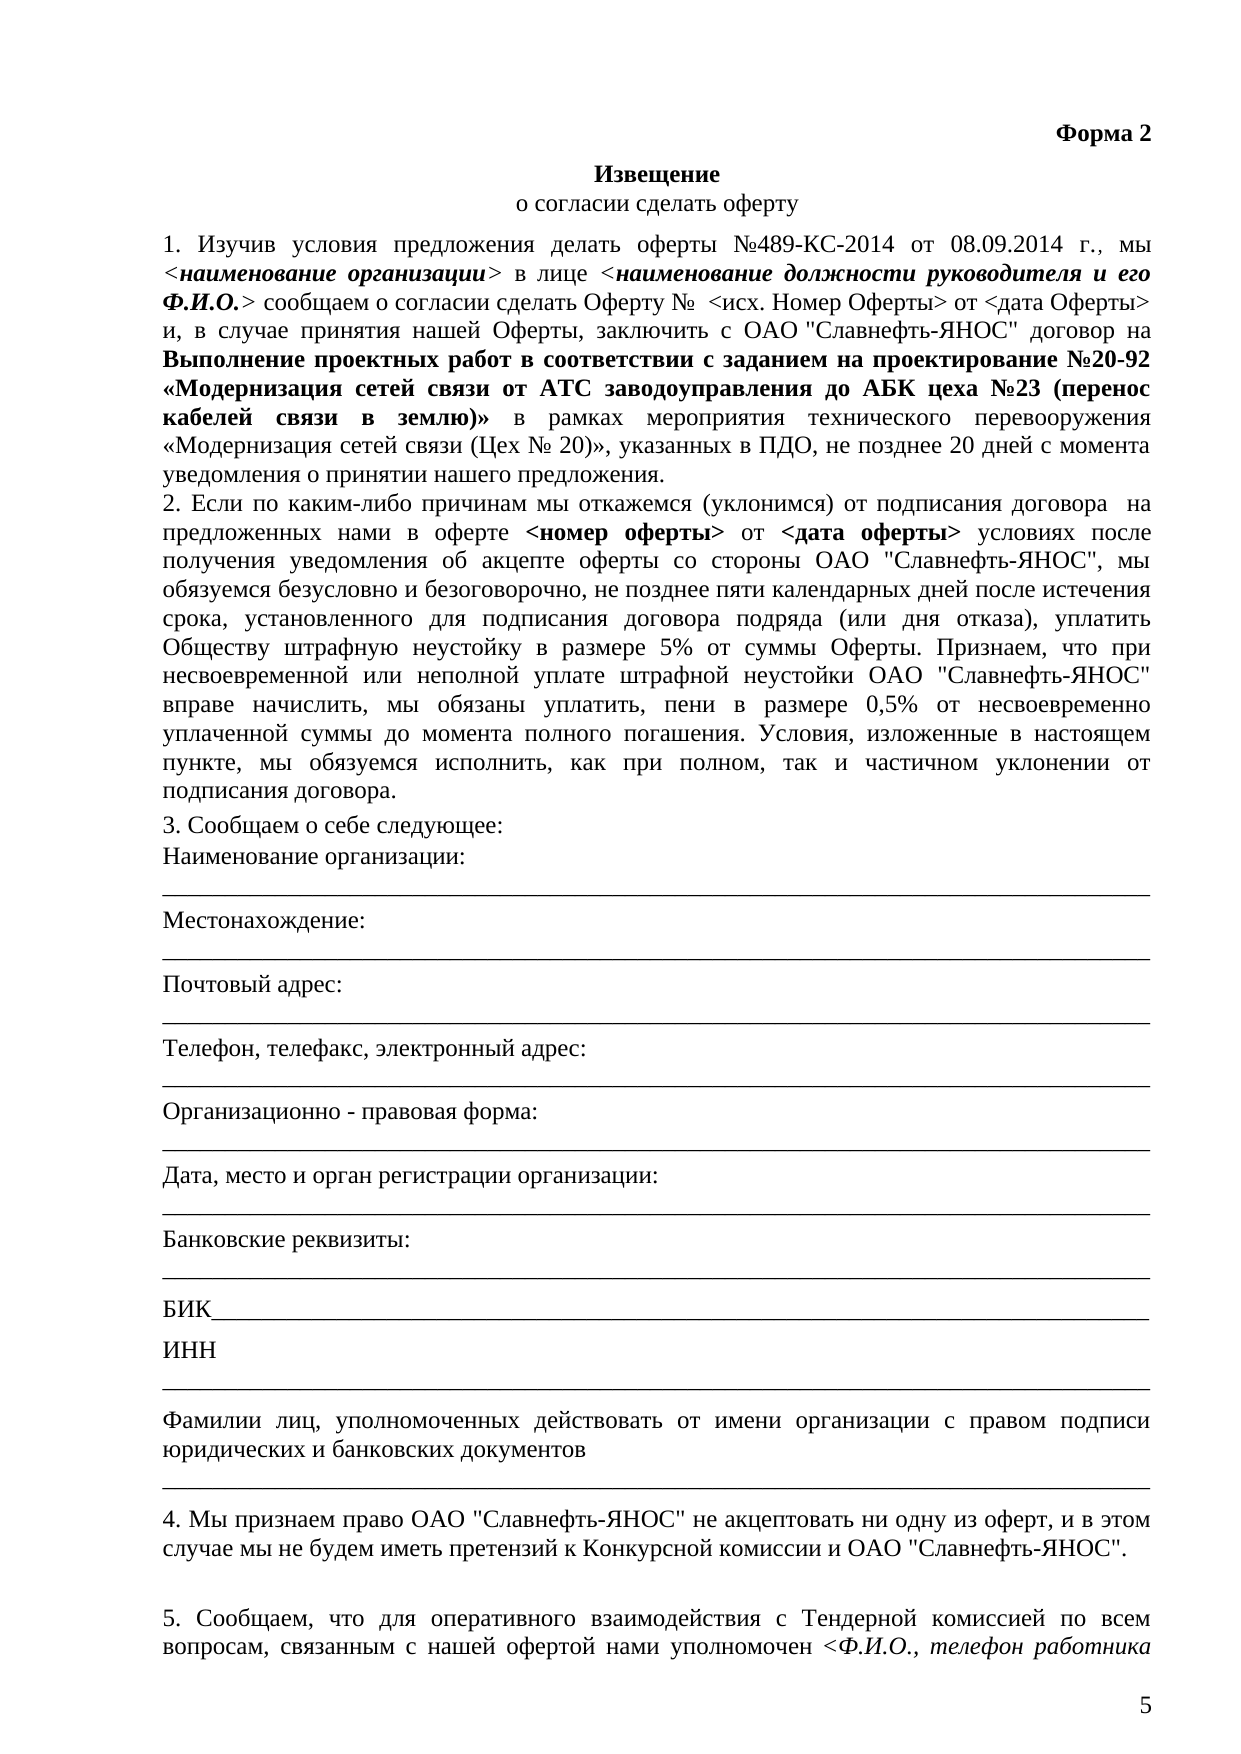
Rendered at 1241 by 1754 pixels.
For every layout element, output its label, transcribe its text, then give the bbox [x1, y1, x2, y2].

text о согласии сделать оферту [162, 188, 1152, 217]
text _______________________________________________________________________________ [162, 1463, 1152, 1491]
text Извещение [162, 159, 1152, 188]
text Телефон, телефакс, электронный адрес: _______________________________________________________________________________ [162, 1033, 1152, 1090]
text Организационно - правовая форма: _______________________________________________________________________________ [162, 1096, 1152, 1154]
text Форма 2 [162, 118, 1152, 147]
text БИК___________________________________________________________________________ [162, 1294, 1152, 1323]
text Местонахождение: _______________________________________________________________________________ [162, 905, 1152, 963]
text ИНН _______________________________________________________________________________ [162, 1335, 1152, 1393]
text Банковские реквизиты: _______________________________________________________________________________ [162, 1224, 1152, 1281]
text Наименование организации: _______________________________________________________________________________ [162, 841, 1152, 899]
text Дата, место и орган регистрации организации: _______________________________________________________________________________ [162, 1160, 1152, 1218]
text 2. Если по каким-либо причинам мы откажемся (уклонимся) от подписания договора на предложенных нами в оферте <номер оферты> от <дата оферты> условиях после получения уведомления об акцепте оферты со стороны ОАО "Славнефть-ЯНОС", мы обязуемся безусловно и безоговорочно, не позднее пяти календарных дней после истечения срока, установленного для подписания договора подряда (или дня отказа), уплатить Обществу штрафную неустойку в размере 5% от суммы Оферты. Признаем, что при несвоевременной или неполной уплате штрафной неустойки ОАО "Славнефть-ЯНОС" вправе начислить, мы обязаны уплатить, пени в размере 0,5% от несвоевременно уплаченной суммы до момента полного погашения. Условия, изложенные в настоящем пункте, мы обязуемся исполнить, как при полном, так и частичном уклонении от подписания договора. [162, 488, 1152, 804]
text 3. Сообщаем о себе следующее: [162, 811, 1152, 839]
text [162, 1603, 1152, 1660]
text 4. Мы признаем право ОАО "Славнефть-ЯНОС" не акцептовать ни одну из оферт, и в этом случае мы не будем иметь претензий к Конкурсной комиссии и ОАО "Славнефть-ЯНОС". [162, 1504, 1152, 1561]
text Почтовый адрес: _______________________________________________________________________________ [162, 969, 1152, 1026]
text 1. Изучив условия предложения делать оферты №489-КС-2014 от 08.09.2014 г., мы <наименование организации> в лице <наименование должности руководителя и его Ф.И.О.> сообщаем о согласии сделать Оферту № <исх. Номер Оферты> от <дата Оферты> и, в случае принятия нашей Оферты, заключить с ОАО "Славнефть-ЯНОС" договор на Выполнение проектных работ в соответствии с заданием на проектирование №20-92 «Модернизация сетей связи от АТС заводоуправления до АБК цеха №23 (перенос кабелей связи в землю)» в рамках мероприятия технического перевооружения «Модернизация сетей связи (Цех № 20)», указанных в ПДО, не позднее 20 дней с момента уведомления о принятии нашего предложения. [162, 229, 1152, 488]
text Фамилии лиц, уполномоченных действовать от имени организации с правом подписи юридических и банковских документов [162, 1405, 1152, 1463]
